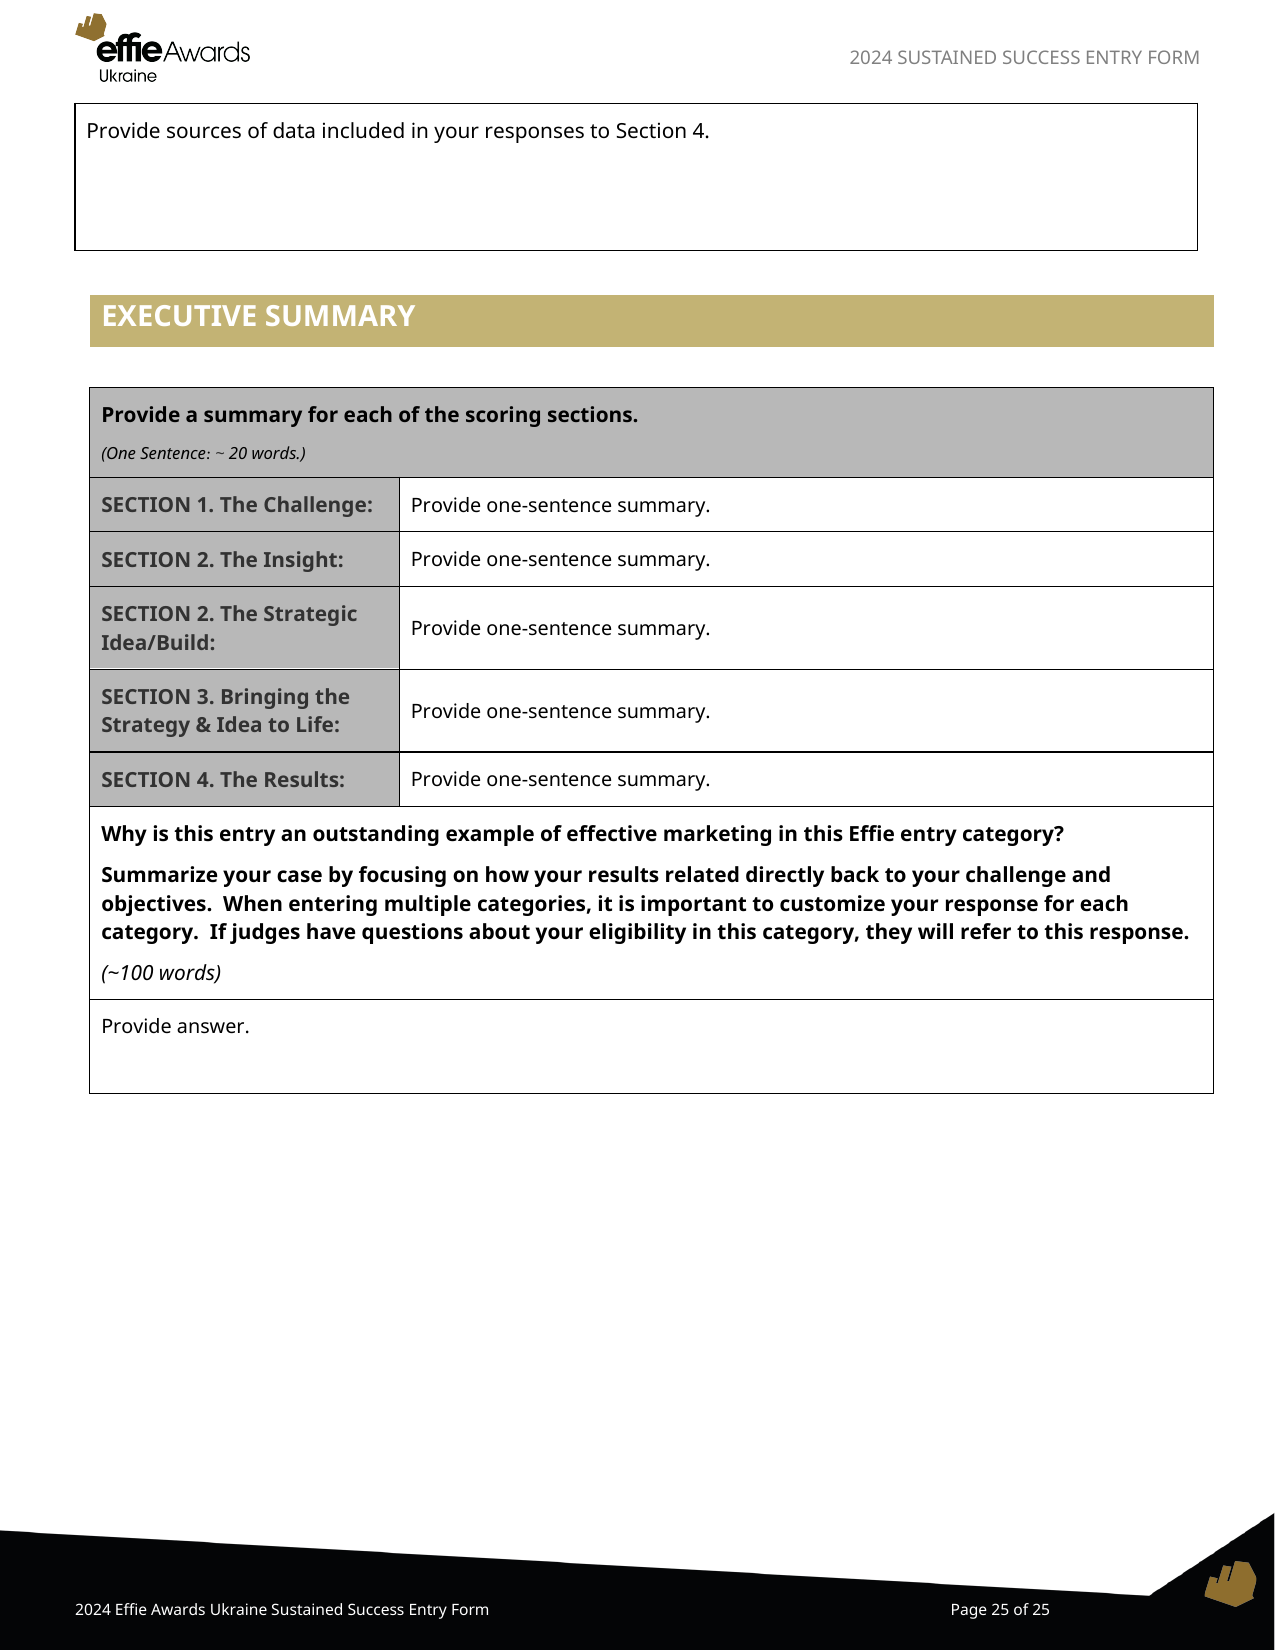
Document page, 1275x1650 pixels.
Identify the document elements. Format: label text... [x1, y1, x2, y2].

picture [75, 13, 250, 82]
table_cell Provide sources of data included in your responses to Section 4. [76, 104, 1197, 250]
table_cell Provide answer. [90, 1000, 1213, 1093]
table_header Provide a summary for each of the scoring sections. (One Sentence: ~ 20 words.) [90, 388, 1213, 477]
table_cell Provide one-sentence summary. [400, 670, 1213, 751]
table_cell Provide one-sentence summary. [400, 532, 1213, 586]
table_cell SECTION 2. The Insight: [90, 532, 399, 586]
table_cell Provide one-sentence summary. [400, 753, 1213, 806]
table_header EXECUTIVE SUMMARY [90, 295, 1214, 347]
table_cell SECTION 3. Bringing the Strategy & Idea to Life: [90, 670, 399, 751]
table_cell SECTION 1. The Challenge: [90, 478, 399, 531]
table_cell Provide one-sentence summary. [400, 478, 1213, 531]
picture [0, 1512, 1275, 1650]
table_cell SECTION 4. The Results: [90, 753, 399, 806]
table_cell SECTION 2. The Strategic Idea/Build: [90, 587, 399, 668]
table_cell Why is this entry an outstanding example of effective marketing in this Effie entry category? Summarize your case by focusing on how your results related directly back to your challenge and objectives. When entering multiple categories, it is important to customize your response for each category. If judges have questions about your eligibility in this category, they will refer to this response. (~100 words) [90, 807, 1213, 999]
table_cell Provide one-sentence summary. [400, 587, 1213, 668]
